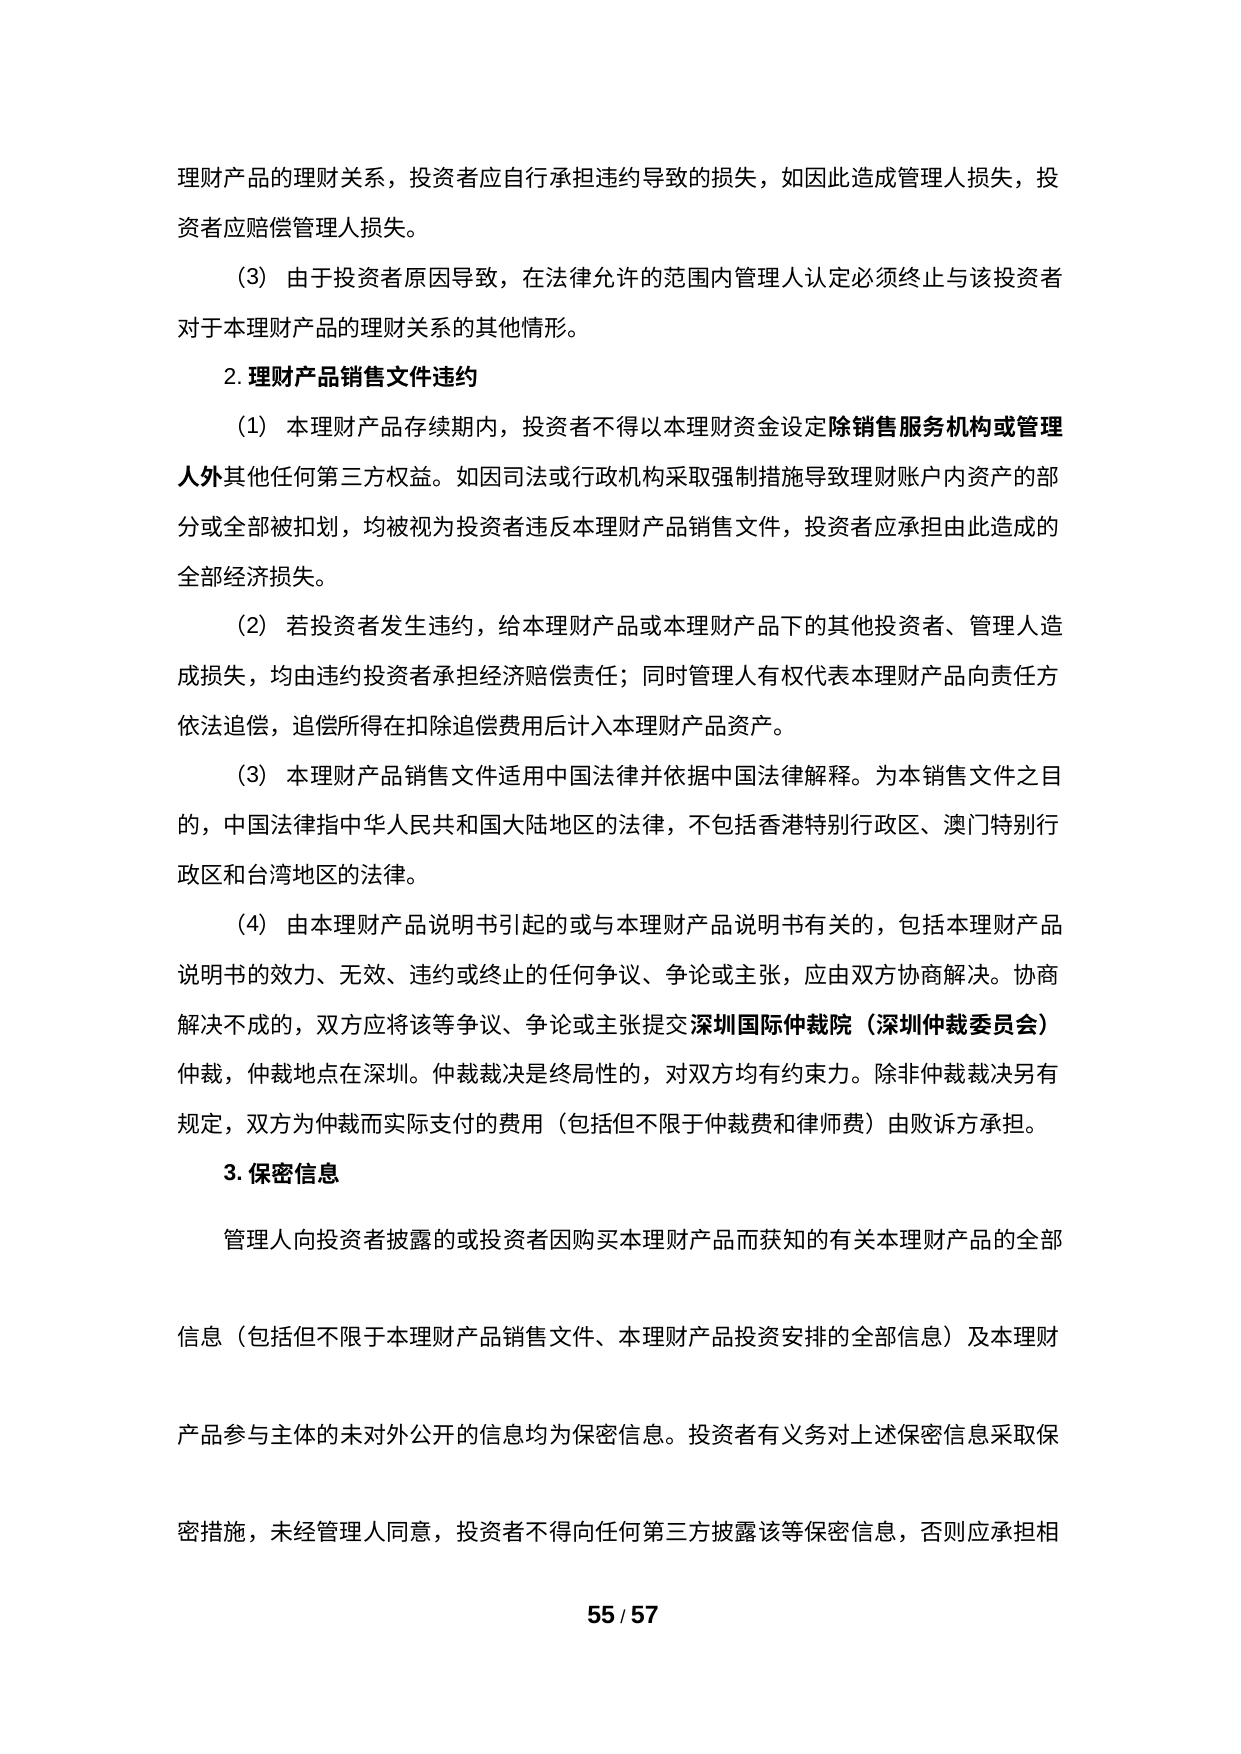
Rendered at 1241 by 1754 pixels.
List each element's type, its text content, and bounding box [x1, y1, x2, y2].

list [177, 160, 1063, 243]
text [177, 1206, 1063, 1563]
list 理财产品销售文件违约 [177, 359, 1063, 392]
list 由于投资者原因导致，在法律允许的范围内管理人认定必须终止与该投资者对于本理财产品的理财关系的其他情形。 [177, 260, 1063, 343]
list 保密信息 [177, 1156, 1063, 1189]
list 若投资者发生违约，给本理财产品或本理财产品下的其他投资者、管理人造成损失，均由违约投资者承担经济赔偿责任；同时管理人有权代表本理财产品向责任方依法追偿，追偿所得在扣除追偿费用后计入本理财产品资产。 [177, 608, 1063, 741]
list 本理财产品存续期内，投资者不得以本理财资金设定除销售服务机构或管理人外其他任何第三方权益。如因司法或行政机构采取强制措施导致理财账户内资产的部分或全部被扣划，均被视为投资者违反本理财产品销售文件，投资者应承担由此造成的全部经济损失。 [177, 409, 1063, 592]
list 本理财产品销售文件适用中国法律并依据中国法律解释。为本销售文件之目的，中国法律指中华人民共和国大陆地区的法律，不包括香港特别行政区、澳门特别行政区和台湾地区的法律。 [177, 758, 1063, 890]
list 由本理财产品说明书引起的或与本理财产品说明书有关的，包括本理财产品说明书的效力、无效、违约或终止的任何争议、争论或主张，应由双方协商解决。协商解决不成的，双方应将该等争议、争论或主张提交深圳国际仲裁院（深圳仲裁委员会）仲裁，仲裁地点在深圳。仲裁裁决是终局性的，对双方均有约束力。除非仲裁裁决另有规定，双方为仲裁而实际支付的费用（包括但不限于仲裁费和律师费）由败诉方承担。 [177, 907, 1063, 1139]
